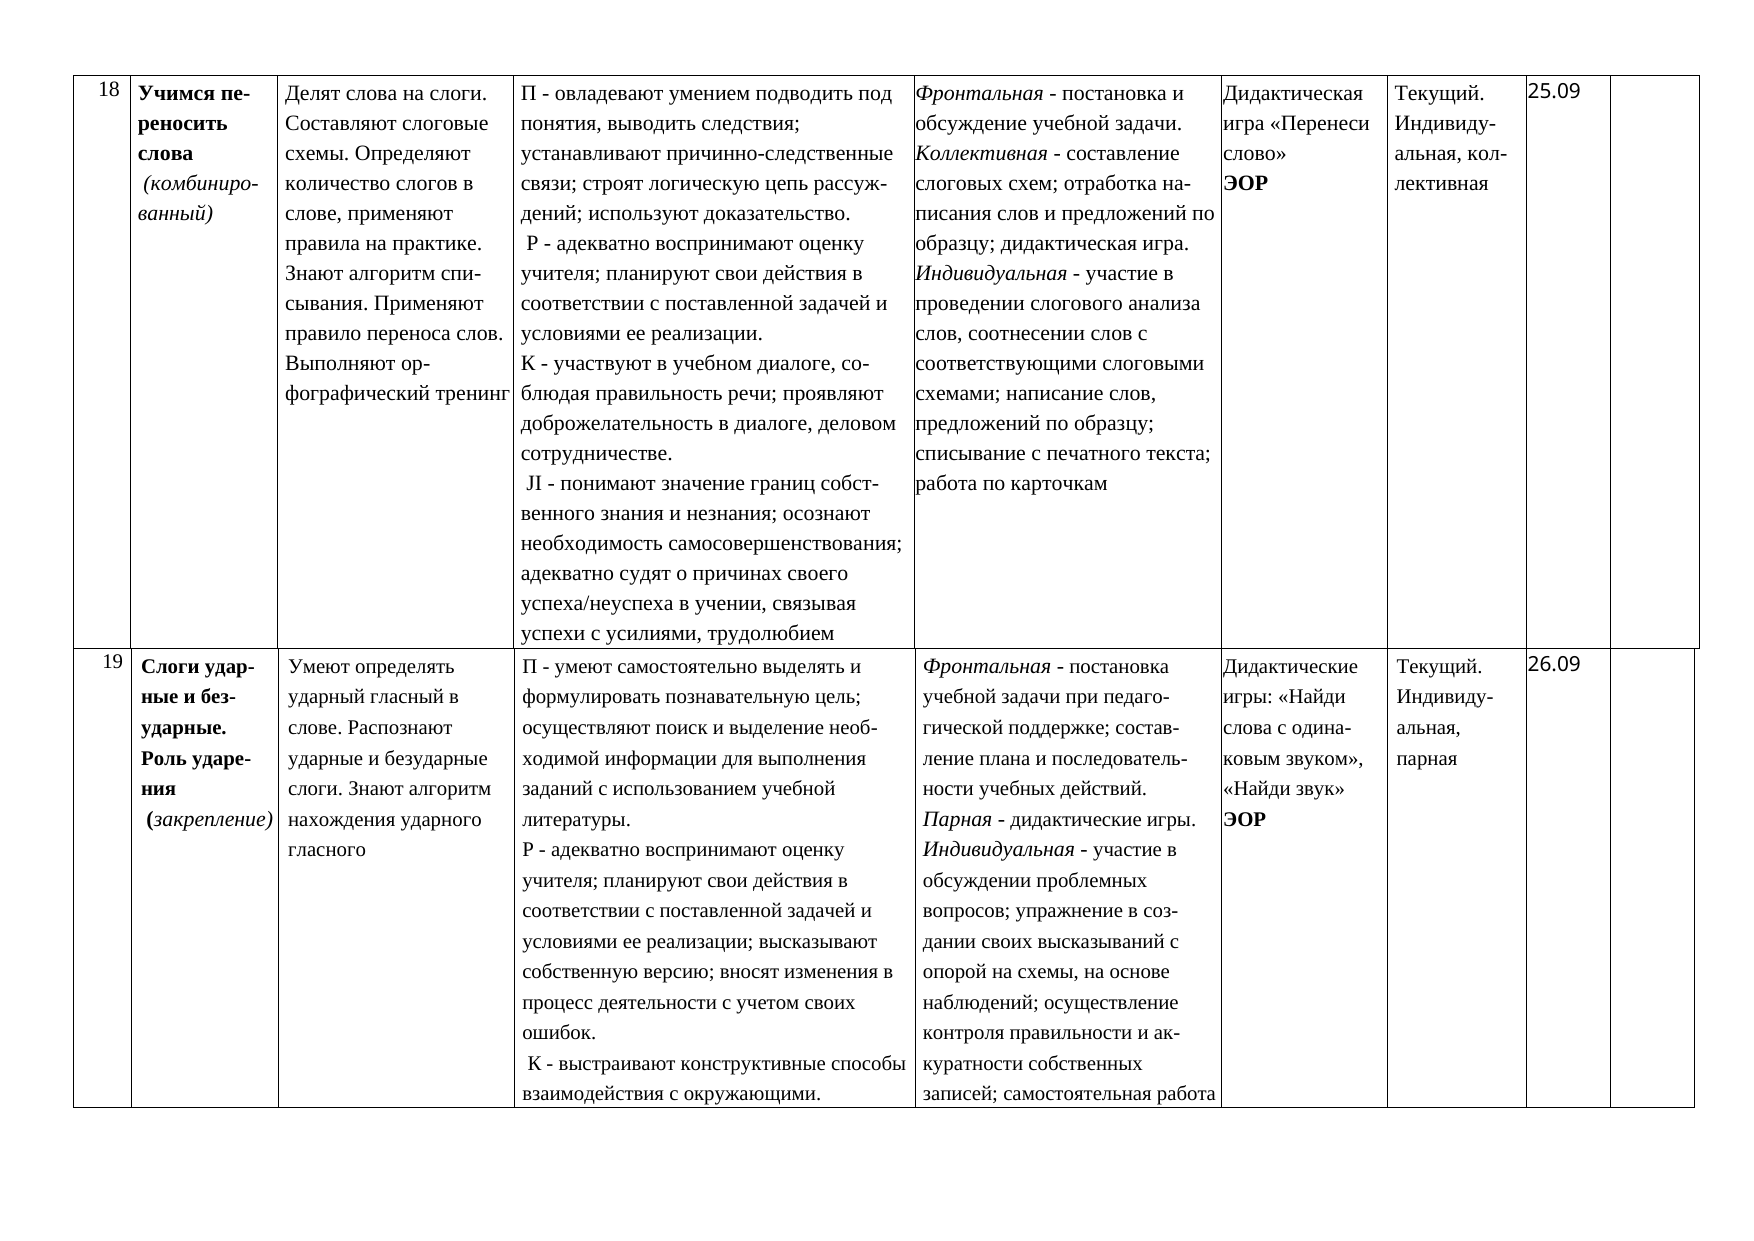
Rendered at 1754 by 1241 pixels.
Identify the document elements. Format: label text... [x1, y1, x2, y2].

table_cell 26.09 [1527, 649, 1610, 1107]
table_cell П - овладевают умением подводить под понятия, выводить следствия; устанавливают причинно-следственные связи; строят логическую цепь рассуждений; используют доказательство. Р - адекватно воспринимают оценку учителя; планируют свои действия в соответствии с поставленной задачей и условиями ее реализации. К - участвуют в учебном диалоге, соблюдая правильность речи; проявляют доброжелательность в диалоге, деловом сотрудничестве. JI - понимают значение границ собственного знания и незнания; осознают необходимость самосовершенствования; адекватно судят о причинах своего успеха/неуспеха в учении, связывая успехи с усилиями, трудолюбием [514, 76, 914, 648]
table_cell [1611, 76, 1699, 648]
table_cell П - умеют самостоятельно выделять и формулировать познавательную цель; осуществляют поиск и выделение необходимой информации для выполнения заданий с использованием учебной литературы. Р - адекватно воспринимают оценку учителя; планируют свои действия в соответствии с поставленной задачей и условиями ее реализации; высказывают собственную версию; вносят изменения в процесс деятельности с учетом своих ошибок. К - выстраивают конструктивные способы взаимодействия с окружающими. [515, 649, 915, 1107]
table_cell [1611, 649, 1694, 1107]
table_cell Учимся переносить слова (комбинированный) [131, 76, 277, 648]
table_cell Текущий. Индивидуальная, коллективная [1388, 76, 1526, 648]
table_cell 18 [74, 76, 130, 648]
table_cell Слоги ударные и безударные. Роль ударения (закрепление) [132, 649, 278, 1107]
table_cell 25.09 [1527, 76, 1610, 648]
table_cell Фронтальная - постановка учебной задачи при педагогической поддержке; составление плана и последовательности учебных действий. Парная - дидактические игры. Индивидуальная - участие в обсуждении проблемных вопросов; упражнение в создании своих высказываний с опорой на схемы, на основе наблюдений; осуществление контроля правильности и аккуратности собственных записей; самостоятельная работа [916, 649, 1221, 1107]
table_cell 19 [74, 649, 131, 1107]
table_cell Текущий. Индивидуальная, парная [1388, 649, 1526, 1107]
table_cell Дидактическая игра «Перенеси слово» ЭОР [1222, 76, 1387, 648]
table_cell Фронтальная - постановка и обсуждение учебной задачи. Коллективная - составление слоговых схем; отработка написания слов и предложений по образцу; дидактическая игра. Индивидуальная - участие в проведении слогового анализа слов, соотнесении слов с соответствующими слоговыми схемами; написание слов, предложений по образцу; списывание с печатного текста; работа по карточкам [915, 76, 1221, 648]
table_cell Делят слова на слоги. Составляют слоговые схемы. Определяют количество слогов в слове, применяют правила на практике. Знают алгоритм списывания. Применяют правило переноса слов. Выполняют орфографический тренинг [278, 76, 513, 648]
table_cell Умеют определять ударный гласный в слове. Распознают ударные и безударные слоги. Знают алгоритм нахождения ударного гласного [279, 649, 514, 1107]
table_cell Дидактические игры: «Найди слова с одинаковым звуком», «Найди звук» ЭОР [1222, 649, 1387, 1107]
